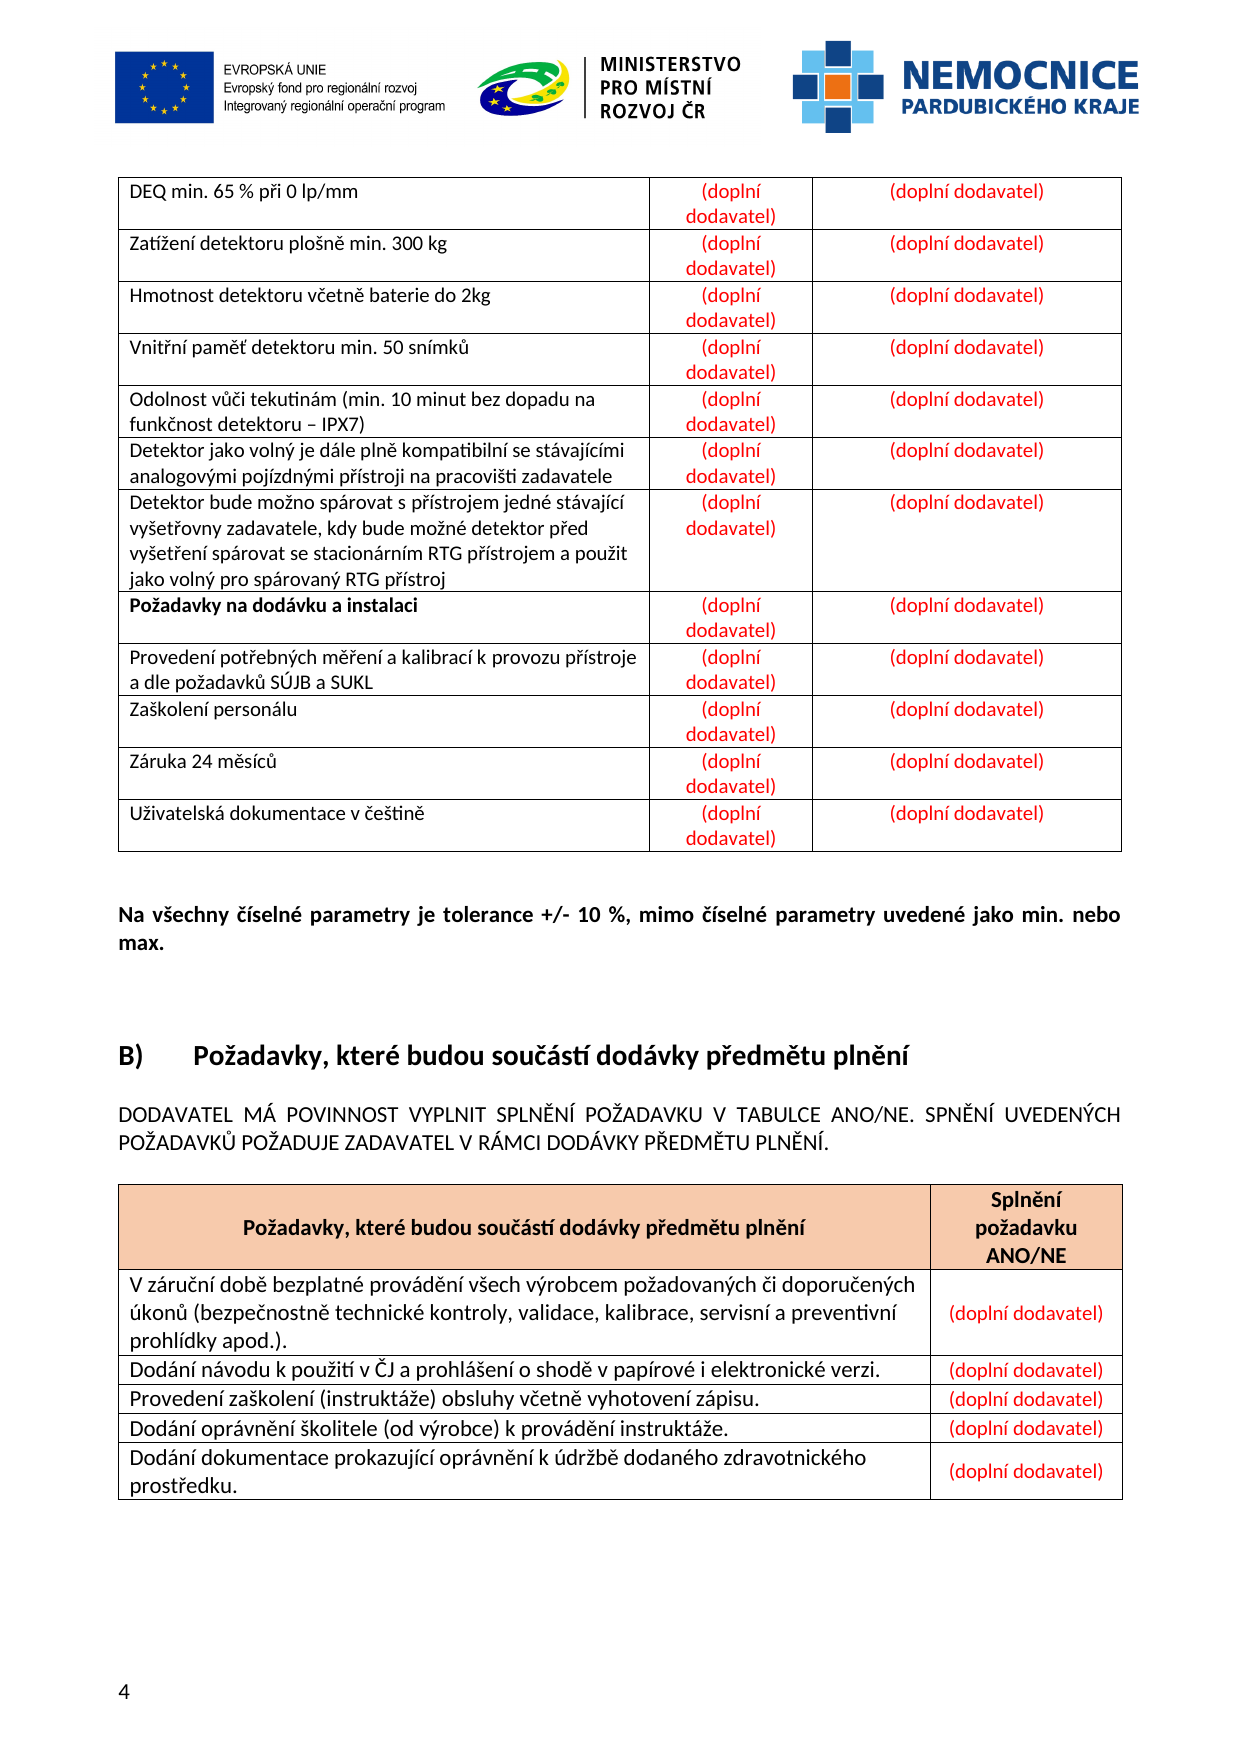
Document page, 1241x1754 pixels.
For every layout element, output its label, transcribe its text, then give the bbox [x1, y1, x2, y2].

table_header Požadavky, které budou součástí dodávky předmětu plnění [119, 1185, 930, 1269]
table_cell Provedení potřebných měření a kalibrací k provozu přístroje a dle požadavků SÚJB a SUKL [119, 644, 649, 695]
table_cell (doplní dodavatel) [650, 230, 812, 281]
table_cell (doplní dodavatel) [931, 1270, 1122, 1354]
table_cell (doplní dodavatel) [650, 696, 812, 747]
table_cell Detektor bude možno spárovat s přístrojem jedné stávající vyšetřovny zadavatele, kdy bude možné detektor před vyšetření spárovat se stacionárním RTG přístrojem a použit jako volný pro spárovaný RTG přístroj [119, 490, 649, 591]
table_cell (doplní dodavatel) [813, 438, 1121, 488]
table_cell (doplní dodavatel) [813, 644, 1121, 695]
table_cell DEQ min. 65 % při 0 lp/mm [119, 178, 649, 229]
table_cell (doplní dodavatel) [931, 1414, 1122, 1442]
table_cell Požadavky na dodávku a instalaci [119, 592, 649, 643]
table_cell (doplní dodavatel) [813, 800, 1121, 851]
table_cell Zatížení detektoru plošně min. 300 kg [119, 230, 649, 281]
table_cell Dodání dokumentace prokazující oprávnění k údržbě dodaného zdravotnického prostředku. [119, 1443, 930, 1499]
picture [791, 39, 1139, 134]
table_cell (doplní dodavatel) [650, 282, 812, 333]
table_cell Vnitřní paměť detektoru min. 50 snímků [119, 334, 649, 385]
table_cell (doplní dodavatel) [813, 334, 1121, 385]
table_cell (doplní dodavatel) [813, 178, 1121, 229]
picture [93, 27, 762, 147]
table_cell Odolnost vůči tekutinám (min. 10 minut bez dopadu na funkčnost detektoru – IPX7) [119, 386, 649, 437]
table_cell (doplní dodavatel) [650, 644, 812, 695]
text Na všechny číselné parametry je tolerance +/- 10 %, mimo číselné parametry uvedené jako min. nebo max. [118, 901, 1122, 957]
table_cell (doplní dodavatel) [650, 592, 812, 643]
table_cell (doplní dodavatel) [650, 386, 812, 437]
table_cell (doplní dodavatel) [650, 490, 812, 591]
table_cell Detektor jako volný je dále plně kompatibilní se stávajícími analogovými pojízdnými přístroji na pracovišti zadavatele [119, 438, 649, 488]
table_cell V záruční době bezplatné provádění všech výrobcem požadovaných či doporučených úkonů (bezpečnostně technické kontroly, validace, kalibrace, servisní a preventivní prohlídky apod.). [119, 1270, 930, 1354]
table_cell (doplní dodavatel) [650, 438, 812, 488]
table_cell (doplní dodavatel) [813, 282, 1121, 333]
table_cell (doplní dodavatel) [813, 592, 1121, 643]
table_cell (doplní dodavatel) [931, 1356, 1122, 1383]
text DODAVATEL MÁ POVINNOST VYPLNIT SPLNĚNÍ POŽADAVKU V TABULCE ANO/NE. SPNĚNÍ UVEDENÝCH POŽADAVKŮ POŽADUJE ZADAVATEL V RÁMCI DODÁVKY PŘEDMĚTU PLNĚNÍ. [118, 1100, 1122, 1156]
table_cell (doplní dodavatel) [650, 748, 812, 799]
table_header Splnění požadavku ANO/NE [931, 1185, 1122, 1269]
table_cell Hmotnost detektoru včetně baterie do 2kg [119, 282, 649, 333]
table_cell (doplní dodavatel) [650, 178, 812, 229]
table_cell Provedení zaškolení (instruktáže) obsluhy včetně vyhotovení zápisu. [119, 1385, 930, 1413]
table_cell (doplní dodavatel) [813, 386, 1121, 437]
table_cell (doplní dodavatel) [650, 800, 812, 851]
table_cell (doplní dodavatel) [813, 696, 1121, 747]
list Požadavky, které budou součástí dodávky předmětu plnění [118, 1037, 1122, 1072]
table_cell (doplní dodavatel) [931, 1385, 1122, 1413]
table_cell Dodání návodu k použití v ČJ a prohlášení o shodě v papírové i elektronické verzi. [119, 1356, 930, 1383]
table_cell (doplní dodavatel) [650, 334, 812, 385]
table_cell Dodání oprávnění školitele (od výrobce) k provádění instruktáže. [119, 1414, 930, 1442]
table_cell Zaškolení personálu [119, 696, 649, 747]
table_cell Uživatelská dokumentace v češtině [119, 800, 649, 851]
table_cell Záruka 24 měsíců [119, 748, 649, 799]
table_cell (doplní dodavatel) [813, 230, 1121, 281]
table_cell (doplní dodavatel) [813, 748, 1121, 799]
table_cell (doplní dodavatel) [813, 490, 1121, 591]
table_cell (doplní dodavatel) [931, 1443, 1122, 1499]
